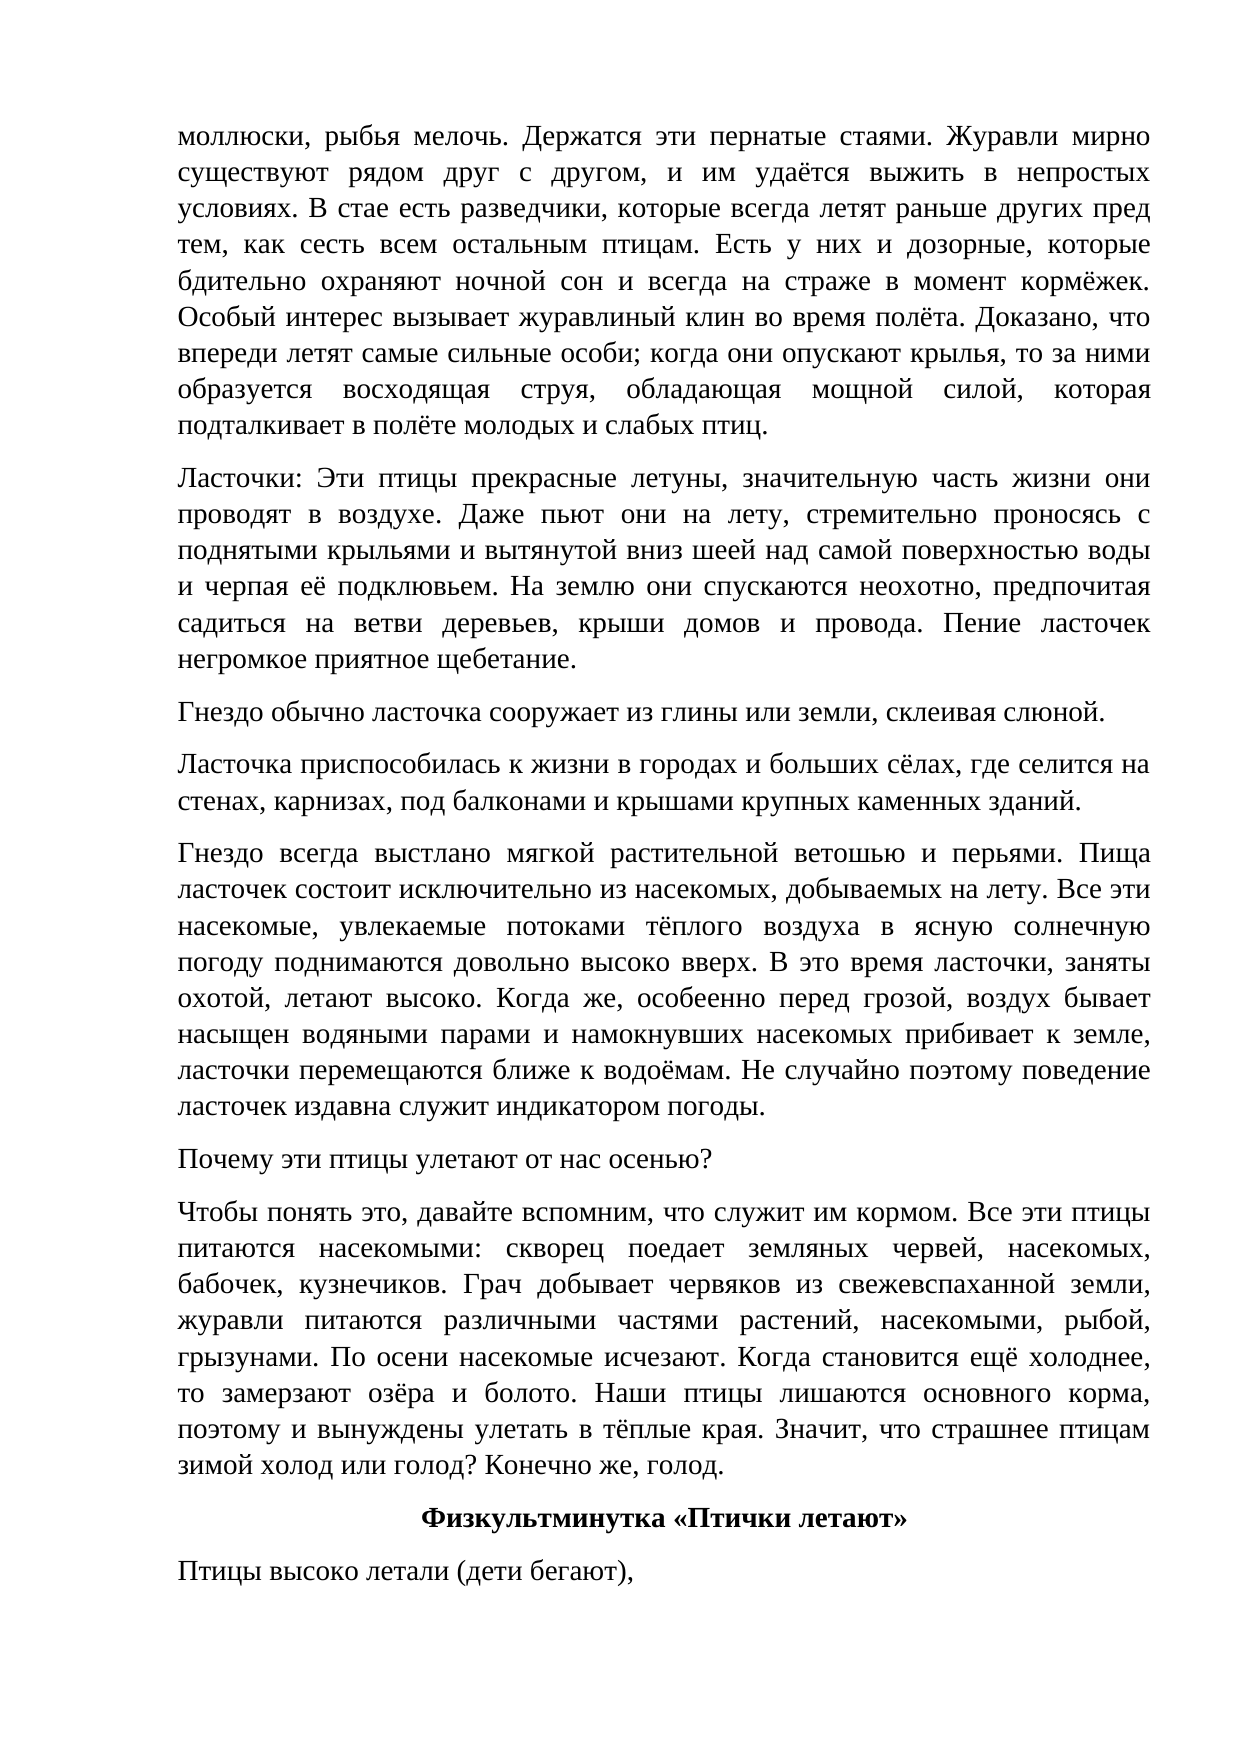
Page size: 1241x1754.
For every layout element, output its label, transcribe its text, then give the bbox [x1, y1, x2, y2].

text Чтобы понять это, давайте вспомним, что служит им кормом. Все эти птицы питаются насекомыми: скворец поедает земляных червей, насекомых, бабочек, кузнечиков. Грач добывает червяков из свежевспаханной земли, журавли питаются различными частями растений, насекомыми, рыбой, грызунами. По осени насекомые исчезают. Когда становится ещё холоднее, то замерзают озёра и болото. Наши птицы лишаются основного корма, поэтому и вынуждены улетать в тёплые края. Значит, что страшнее птицам зимой холод или голод? Конечно же, голод. [177, 1194, 1152, 1481]
text Гнездо всегда выстлано мягкой растительной ветошью и перьями. Пища ласточек состоит исключительно из насекомых, добываемых на лету. Все эти насекомые, увлекаемые потоками тёплого воздуха в ясную солнечную погоду поднимаются довольно высоко вверх. В это время ласточки, заняты охотой, летают высоко. Когда же, особеенно перед грозой, воздух бывает насыщен водяными парами и намокнувших насекомых прибивает к земле, ласточки перемещаются ближе к водоёмам. Не случайно поэтому поведение ласточек издавна служит индикатором погоды. [177, 835, 1152, 1122]
text Гнездо обычно ласточка сооружает из глины или земли, склеивая слюной. [177, 694, 1152, 727]
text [177, 118, 1152, 441]
text Физкультминутка «Птички летают» [177, 1500, 1152, 1533]
text Ласточка приспособилась к жизни в городах и больших сёлах, где селится на стенах, карнизах, под балконами и крышами крупных каменных зданий. [177, 746, 1152, 816]
text Почему эти птицы улетают от нас осенью? [177, 1141, 1152, 1175]
text Птицы высоко летали (дети бегают), [177, 1553, 1152, 1586]
text Ласточки: Эти птицы прекрасные летуны, значительную часть жизни они проводят в воздухе. Даже пьют они на лету, стремительно проносясь с поднятыми крыльями и вытянутой вниз шеей над самой поверхностью воды и черпая её подклювьем. На землю они спускаются неохотно, предпочитая садиться на ветви деревьев, крыши домов и провода. Пение ласточек негромкое приятное щебетание. [177, 460, 1152, 674]
